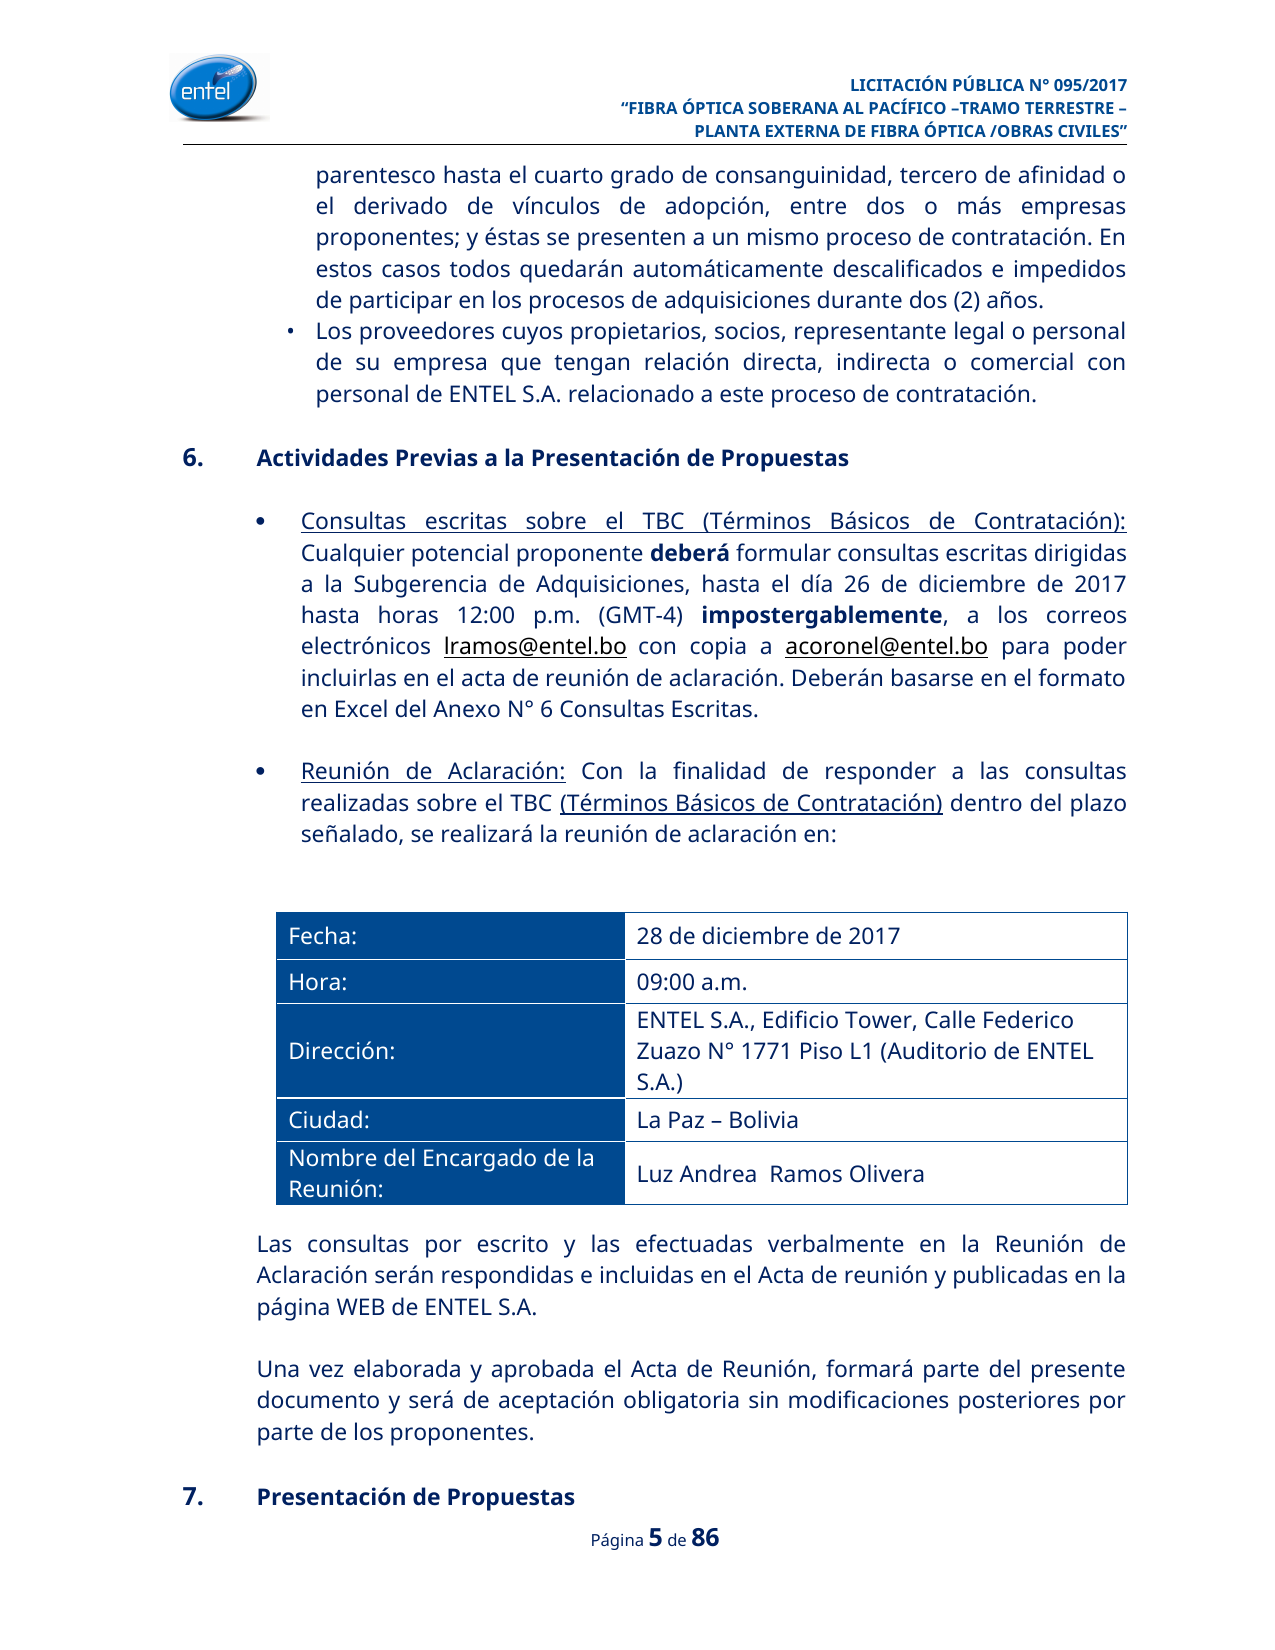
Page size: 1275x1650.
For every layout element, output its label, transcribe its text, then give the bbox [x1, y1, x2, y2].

list Las consultas por escrito y las efectuadas verbalmente en la Reunión de Aclaración serán respondidas e incluidas en el Acta de reunión y publicadas en la página WEB de ENTEL S.A. [256, 1228, 1127, 1322]
text • Los proveedores cuyos propietarios, socios, representante legal o personal de su empresa que tengan relación directa, indirecta o comercial con personal de ENTEL S.A. relacionado a este proceso de contratación. [286, 315, 1127, 409]
table_header 28 de diciembre de 2017 [626, 913, 1127, 959]
picture [169, 53, 270, 122]
table_cell Nombre del Encargado de la Reunión: [277, 1142, 625, 1204]
list Consultas escritas sobre el TBC (Términos Básicos de Contratación): Cualquier potencial proponente deberá formular consultas escritas dirigidas a la Subgerencia de Adquisiciones, hasta el día 26 de diciembre de 2017 hasta horas 12:00 p.m. (GMT-4) impostergablemente, a los correos electrónicos lramos@entel.bo con copia a acoronel@entel.bo para poder incluirlas en el acta de reunión de aclaración. Deberán basarse en el formato en Excel del Anexo N° 6 Consultas Escritas. [256, 505, 1127, 724]
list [286, 159, 1127, 315]
table_cell Ciudad: [277, 1099, 625, 1141]
table_header Fecha: [277, 913, 625, 959]
list Actividades Previas a la Presentación de Propuestas [182, 440, 1127, 474]
list Una vez elaborada y aprobada el Acta de Reunión, formará parte del presente documento y será de aceptación obligatoria sin modificaciones posteriores por parte de los proponentes. [256, 1353, 1127, 1447]
table_cell La Paz – Bolivia [626, 1099, 1127, 1141]
table_cell 09:00 a.m. [626, 960, 1127, 1003]
table_cell Dirección: [277, 1004, 625, 1097]
list Presentación de Propuestas [182, 1478, 1127, 1512]
table_cell ENTEL S.A., Edificio Tower, Calle Federico Zuazo N° 1771 Piso L1 (Auditorio de ENTEL S.A.) [626, 1004, 1127, 1097]
table_cell Hora: [277, 960, 625, 1003]
table_cell Luz Andrea Ramos Olivera [626, 1142, 1127, 1204]
list Reunión de Aclaración: Con la finalidad de responder a las consultas realizadas sobre el TBC (Términos Básicos de Contratación) dentro del plazo señalado, se realizará la reunión de aclaración en: [256, 755, 1127, 849]
